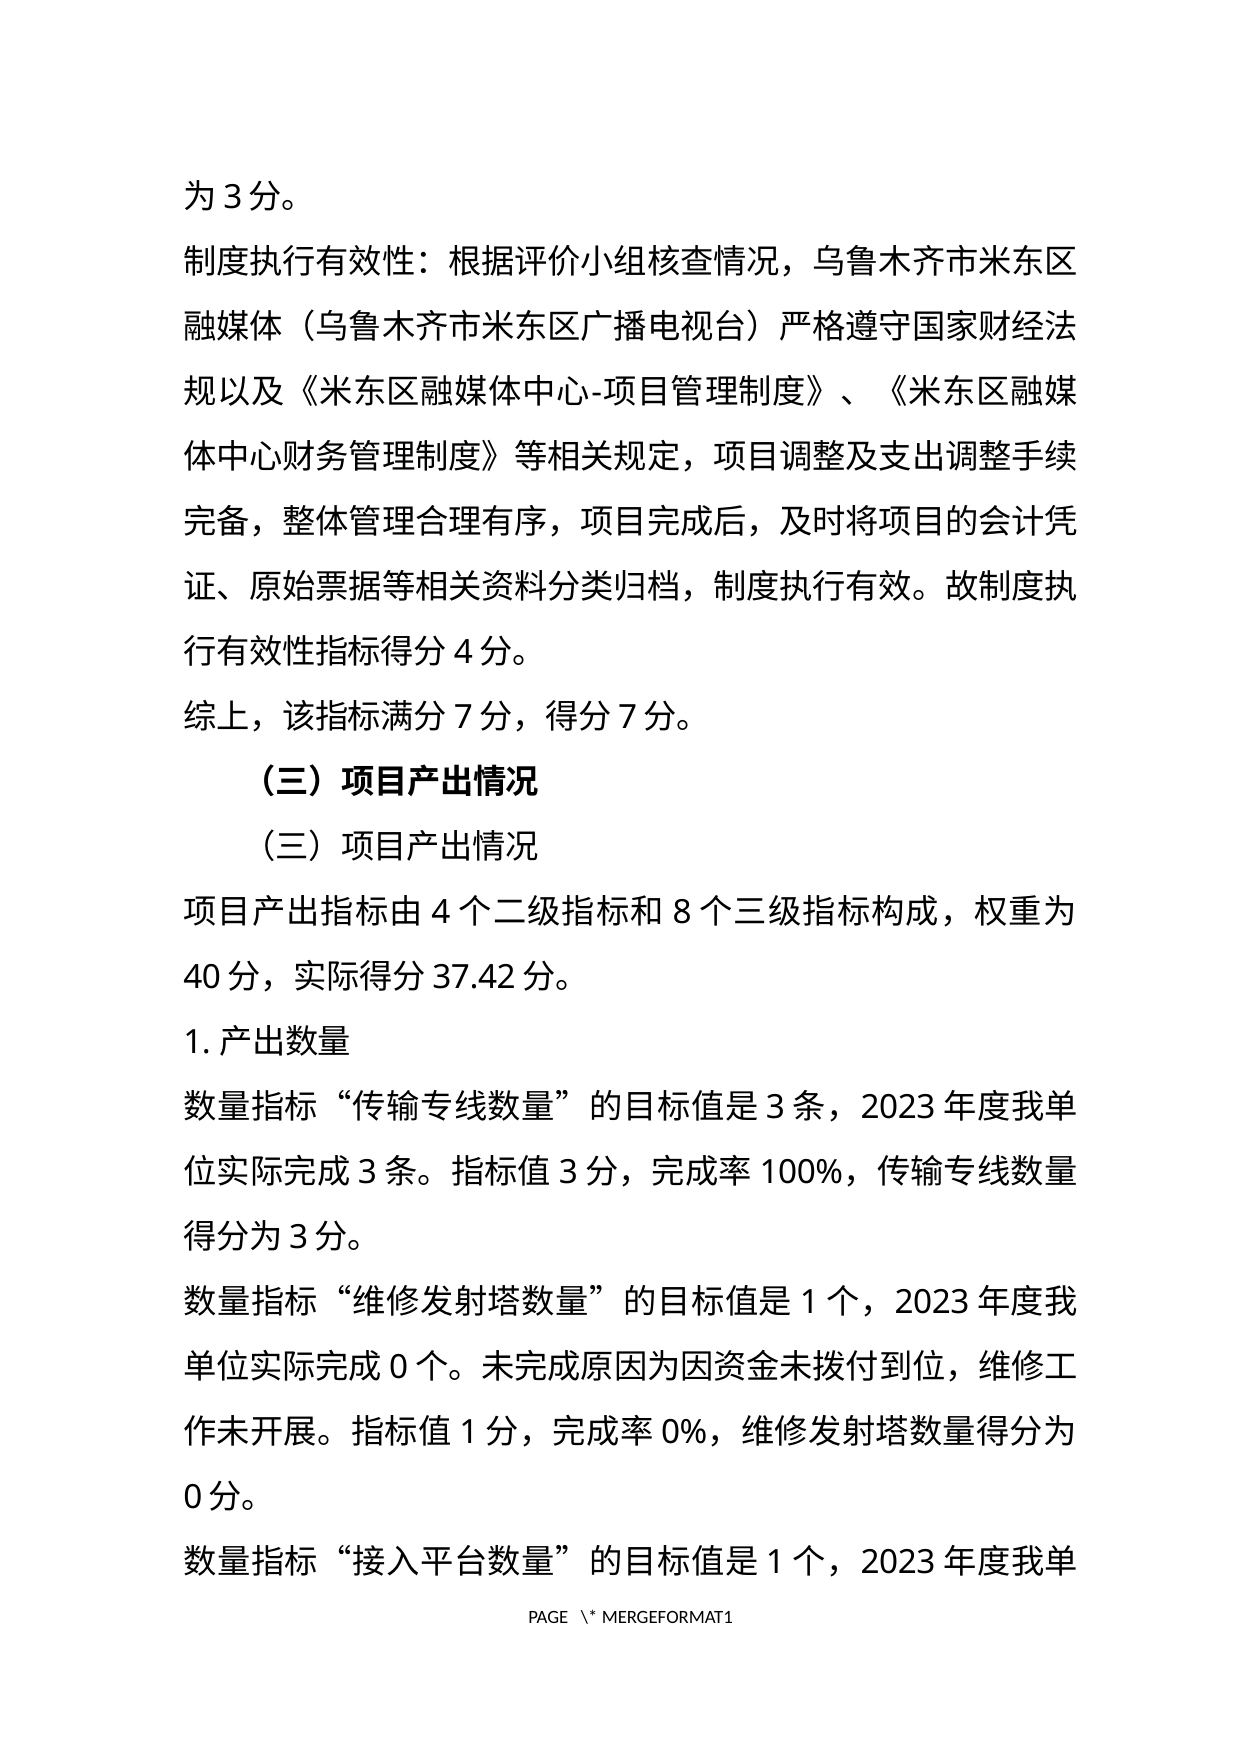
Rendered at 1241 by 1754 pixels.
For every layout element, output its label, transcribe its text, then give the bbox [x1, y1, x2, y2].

text （三）项目产出情况 [183, 747, 1078, 812]
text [183, 812, 1078, 1592]
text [183, 162, 1078, 747]
